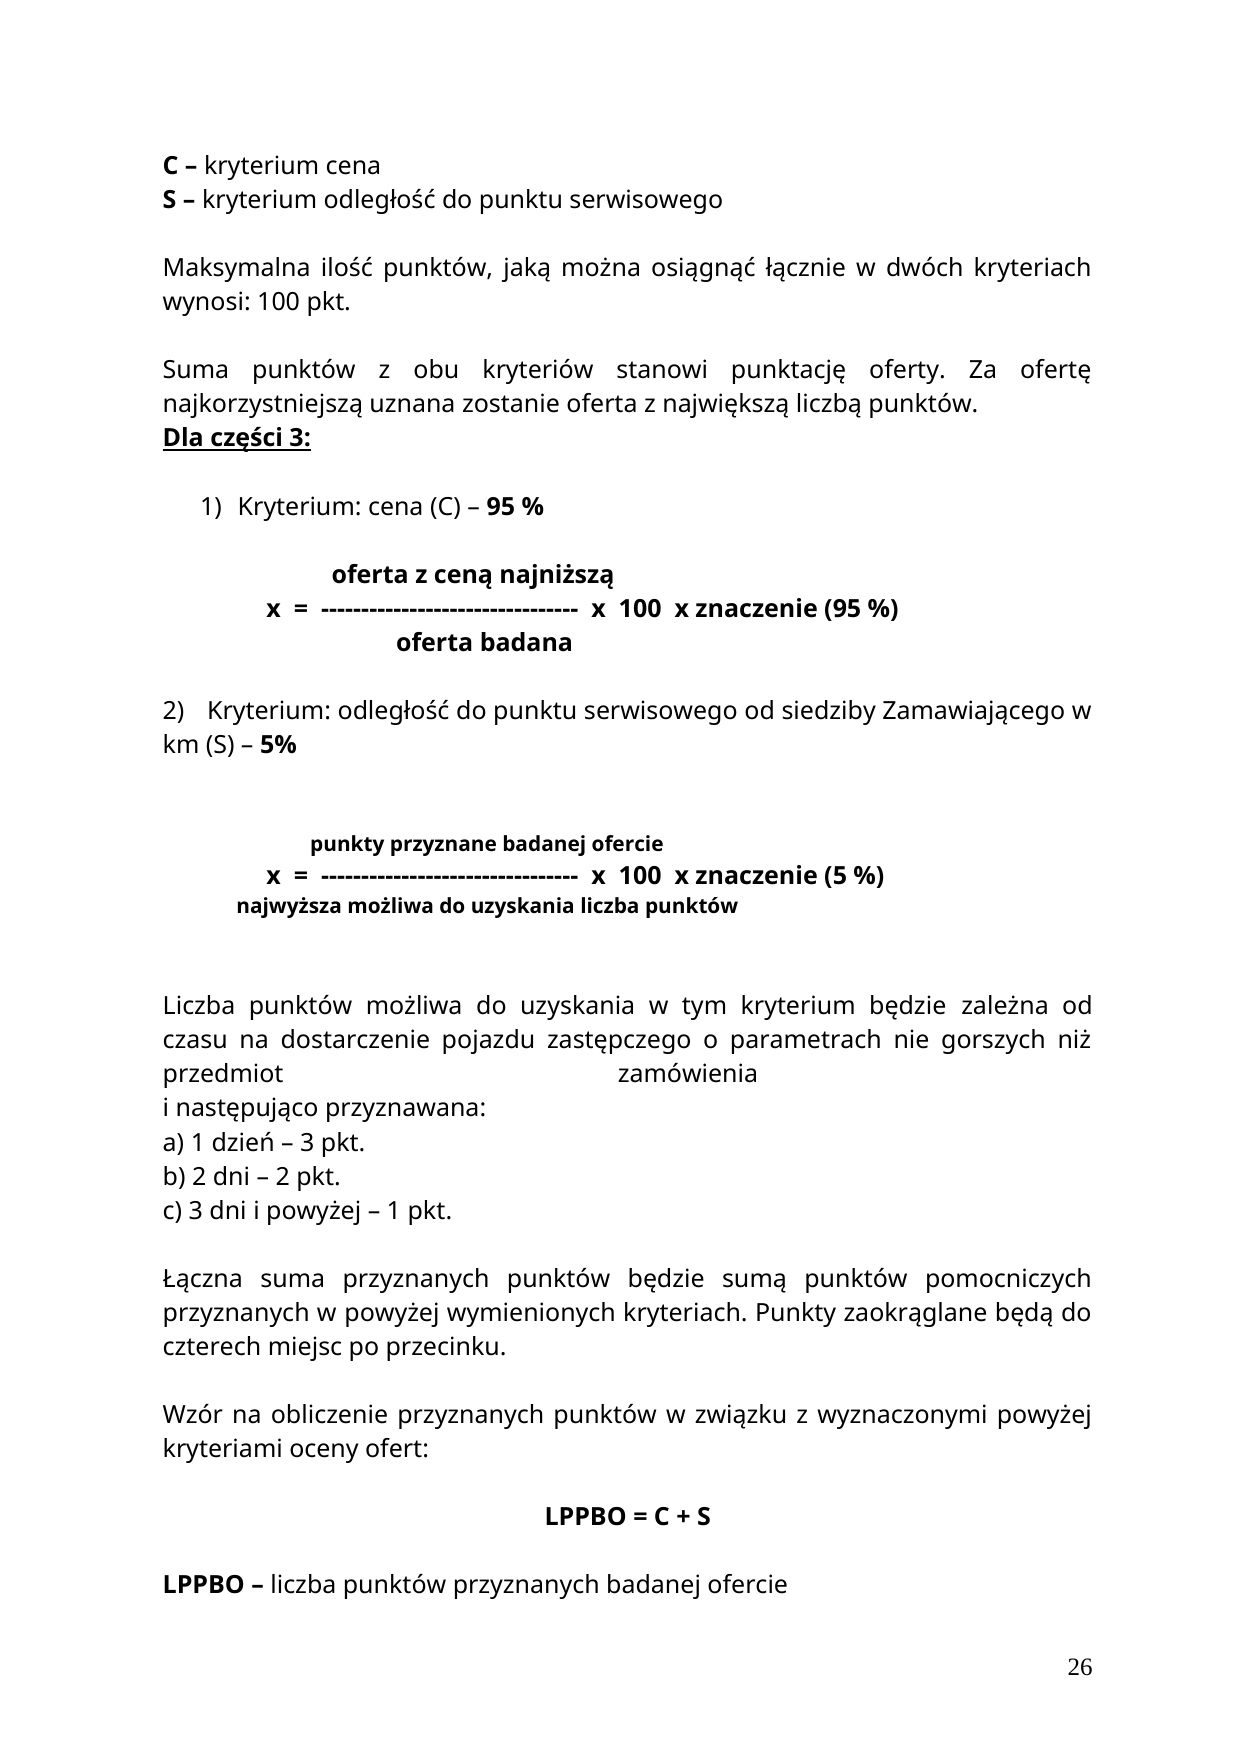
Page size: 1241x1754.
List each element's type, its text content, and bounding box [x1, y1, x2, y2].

text c) 3 dni i powyżej – 1 pkt. [162, 1192, 1093, 1226]
text Dla części 3: [162, 420, 1093, 454]
text x = -------------------------------- x 100 x znaczenie (95 %) [162, 590, 1093, 624]
text Liczba punktów możliwa do uzyskania w tym kryterium będzie zależna od czasu na dostarczenie pojazdu zastępczego o parametrach nie gorszych niż przedmiot zamówienia i następująco przyznawana: [162, 988, 1093, 1124]
text b) 2 dni – 2 pkt. [162, 1158, 1093, 1192]
text oferta z ceną najniższą [162, 556, 1093, 590]
text x = -------------------------------- x 100 x znaczenie (5 %) [162, 857, 1093, 891]
text a) 1 dzień – 3 pkt. [162, 1124, 1093, 1158]
text Łączna suma przyznanych punktów będzie sumą punktów pomocniczych przyznanych w powyżej wymienionych kryteriach. Punkty zaokrąglane będą do czterech miejsc po przecinku. [162, 1260, 1093, 1363]
text oferta badana [162, 624, 1093, 658]
text LPPBO – liczba punktów przyznanych badanej ofercie [162, 1567, 1093, 1601]
text LPPBO = C + S [162, 1499, 1093, 1533]
text Maksymalna ilość punktów, jaką można osiągnąć łącznie w dwóch kryteriach wynosi: 100 pkt. [162, 250, 1093, 318]
text S – kryterium odległość do punktu serwisowego [162, 182, 1093, 216]
text najwyższa możliwa do uzyskania liczba punktów [162, 891, 1093, 920]
text punkty przyznane badanej ofercie [162, 829, 1093, 857]
list Kryterium: cena (C) – 95 % [200, 488, 1093, 522]
list Kryterium: odległość do punktu serwisowego od siedziby Zamawiającego w km (S) – 5% [162, 693, 1093, 761]
text Suma punktów z obu kryteriów stanowi punktację oferty. Za ofertę najkorzystniejszą uznana zostanie oferta z największą liczbą punktów. [162, 352, 1093, 420]
text C – kryterium cena [162, 148, 1093, 182]
text Wzór na obliczenie przyznanych punktów w związku z wyznaczonymi powyżej kryteriami oceny ofert: [162, 1397, 1093, 1465]
